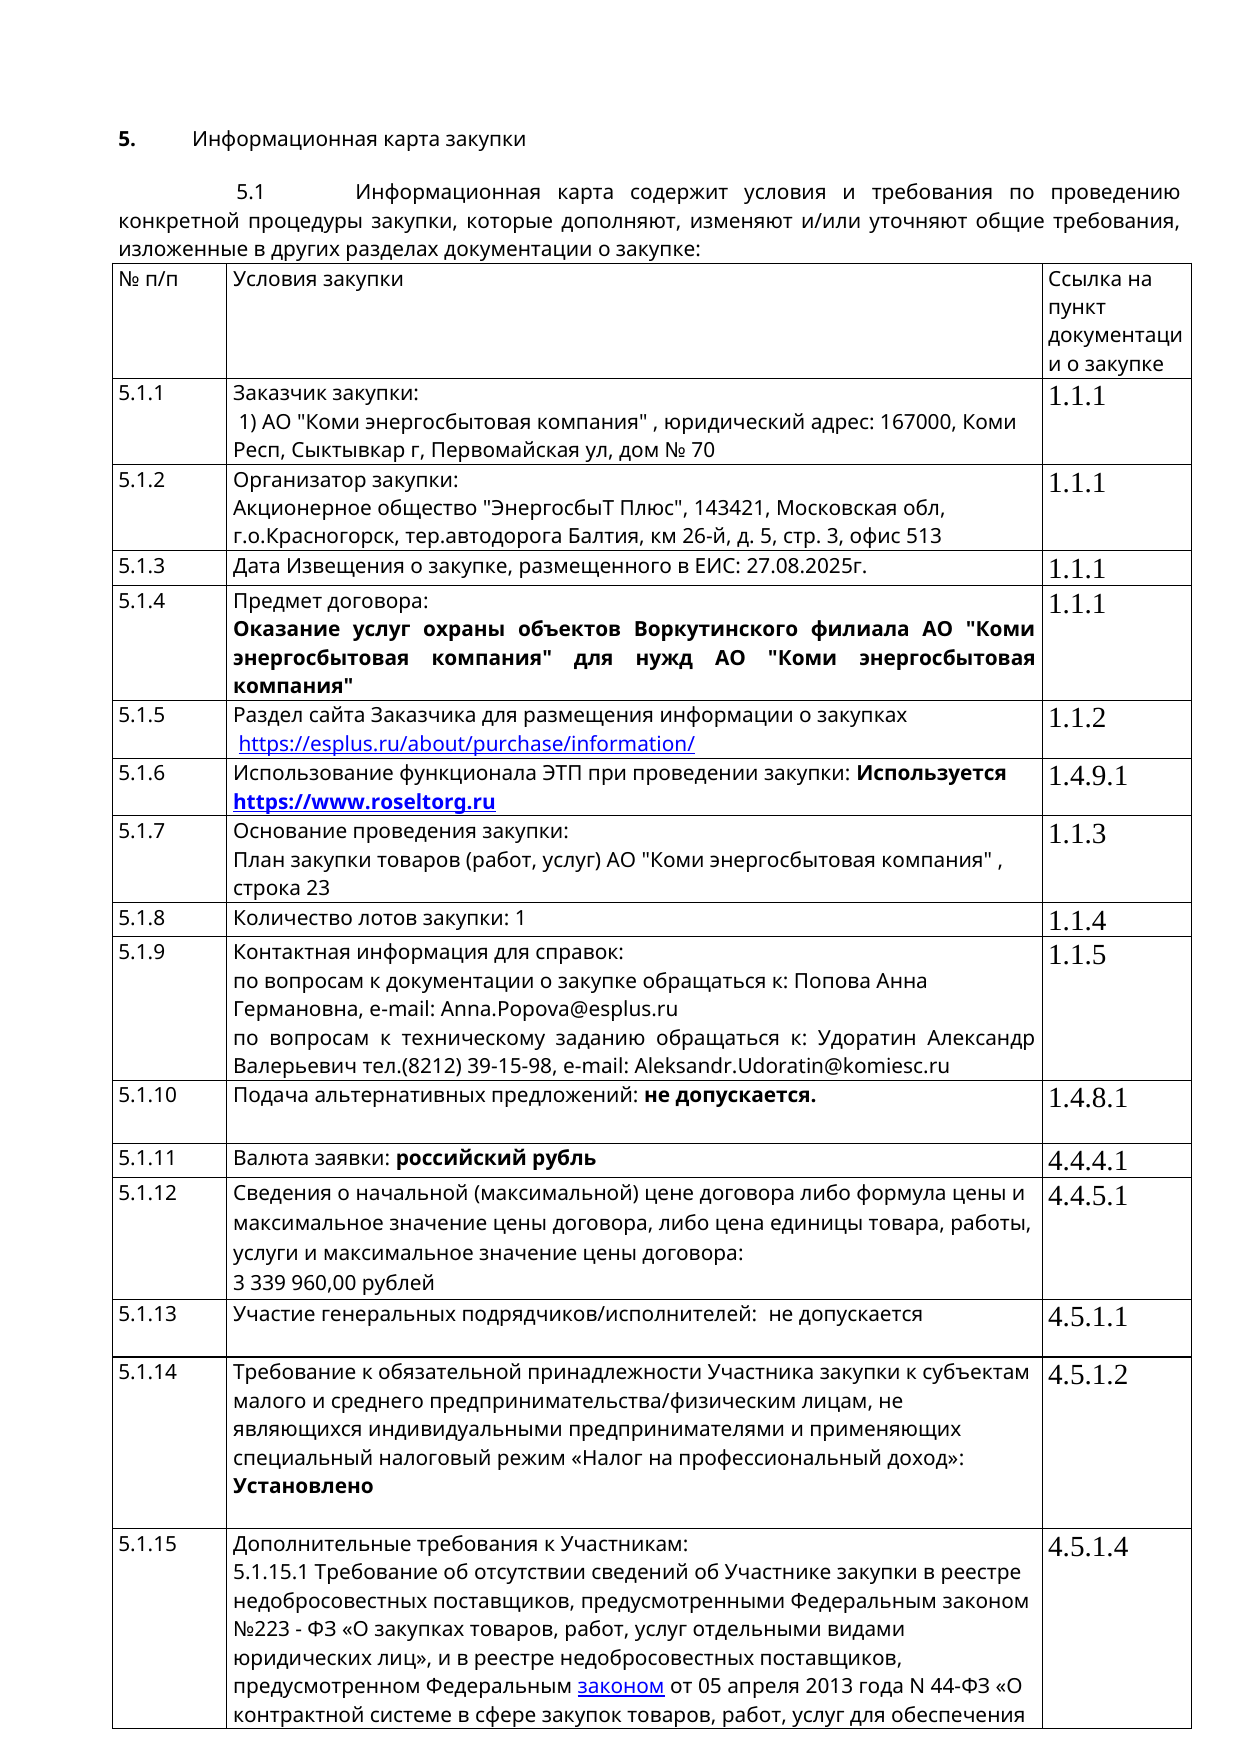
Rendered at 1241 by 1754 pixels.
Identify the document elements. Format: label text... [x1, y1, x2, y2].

table_cell Заказчик закупки: 1) АО "Коми энергосбытовая компания" , юридический адрес: 167000, Коми Респ, Сыктывкар г, Первомайская ул, дом № 70 [227, 379, 1042, 464]
table_cell 4.5.1.4 [1043, 1529, 1191, 1728]
table_cell [113, 816, 226, 902]
table_cell [113, 586, 226, 699]
table_cell Дата Извещения о закупке, размещенного в ЕИС: 27.08.2025г. [227, 551, 1042, 585]
table_header № п/п [113, 264, 226, 377]
table_cell [113, 465, 226, 550]
table_cell 1.1.5 [1043, 937, 1191, 1079]
table_cell 1.1.1 [1043, 586, 1191, 699]
table_cell Контактная информация для справок: по вопросам к документации о закупке обращаться к: Попова Анна Германовна, e-mail: Anna.Popova@esplus.ru по вопросам к техническому заданию обращаться к: Удоратин Александр Валерьевич тел.(8212) 39-15-98, e-mail: Aleksandr.Udoratin@komiesc.ru [227, 937, 1042, 1079]
table_cell [113, 1300, 226, 1356]
table_cell [113, 1358, 226, 1528]
table_cell 1.1.2 [1043, 701, 1191, 757]
table_cell [113, 1081, 226, 1142]
table_header Ссылка на пункт документации о закупке [1043, 264, 1191, 377]
table_cell [113, 759, 226, 815]
table_cell 4.4.5.1 [1043, 1178, 1191, 1298]
table_cell 1.4.9.1 [1043, 759, 1191, 815]
table_cell [113, 937, 226, 1079]
table_cell [113, 701, 226, 757]
table_cell 1.1.3 [1043, 816, 1191, 902]
table_header Условия закупки [227, 264, 1042, 377]
text 5.1 Информационная карта содержит условия и требования по проведению конкретной процедуры закупки, которые дополняют, изменяют и/или уточняют общие требования, изложенные в других разделах документации о закупке: [118, 177, 1181, 263]
table_cell [113, 379, 226, 464]
table_cell 1.4.8.1 [1043, 1081, 1191, 1142]
table_cell 4.4.4.1 [1043, 1144, 1191, 1177]
table_cell Раздел сайта Заказчика для размещения информации о закупках https://esplus.ru/about/purchase/information/ [227, 701, 1042, 757]
table_cell 1.1.1 [1043, 379, 1191, 464]
table_cell 1.1.1 [1043, 551, 1191, 585]
table_cell Подача альтернативных предложений: не допускается. [227, 1081, 1042, 1142]
table_cell [113, 1144, 226, 1177]
table_cell Требование к обязательной принадлежности Участника закупки к субъектам малого и среднего предпринимательства/физическим лицам, не являющихся индивидуальными предпринимателями и применяющих специальный налоговый режим «Налог на профессиональный доход»: Установлено [227, 1358, 1042, 1528]
table_cell [113, 903, 226, 936]
table_cell 4.5.1.2 [1043, 1358, 1191, 1528]
table_cell 1.1.1 [1043, 465, 1191, 550]
table_cell Основание проведения закупки: План закупки товаров (работ, услуг) АО "Коми энергосбытовая компания" , строка 23 [227, 816, 1042, 902]
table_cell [227, 1529, 1042, 1728]
table_cell 4.5.1.1 [1043, 1300, 1191, 1356]
table_cell Использование функционала ЭТП при проведении закупки: Используется https://www.roseltorg.ru [227, 759, 1042, 815]
table_cell [113, 551, 226, 585]
table_cell [113, 1529, 226, 1728]
table_cell Валюта заявки: российский рубль [227, 1144, 1042, 1177]
table_cell Участие генеральных подрядчиков/исполнителей: не допускается [227, 1300, 1042, 1356]
table_cell Сведения о начальной (максимальной) цене договора либо формула цены и максимальное значение цены договора, либо цена единицы товара, работы, услуги и максимальное значение цены договора: 3 339 960,00 рублей [227, 1178, 1042, 1298]
table_cell 1.1.4 [1043, 903, 1191, 936]
table_cell Организатор закупки: Акционерное общество "ЭнергосбыТ Плюс", 143421, Московская обл, г.о.Красногорск, тер.автодорога Балтия, км 26-й, д. 5, стр. 3, офис 513 [227, 465, 1042, 550]
table_cell [113, 1178, 226, 1298]
subtitle Информационная карта закупки [118, 124, 1181, 152]
table_cell Предмет договора: Оказание услуг охраны объектов Воркутинского филиала АО "Коми энергосбытовая компания" для нужд АО "Коми энергосбытовая компания" [227, 586, 1042, 699]
table_cell Количество лотов закупки: 1 [227, 903, 1042, 936]
